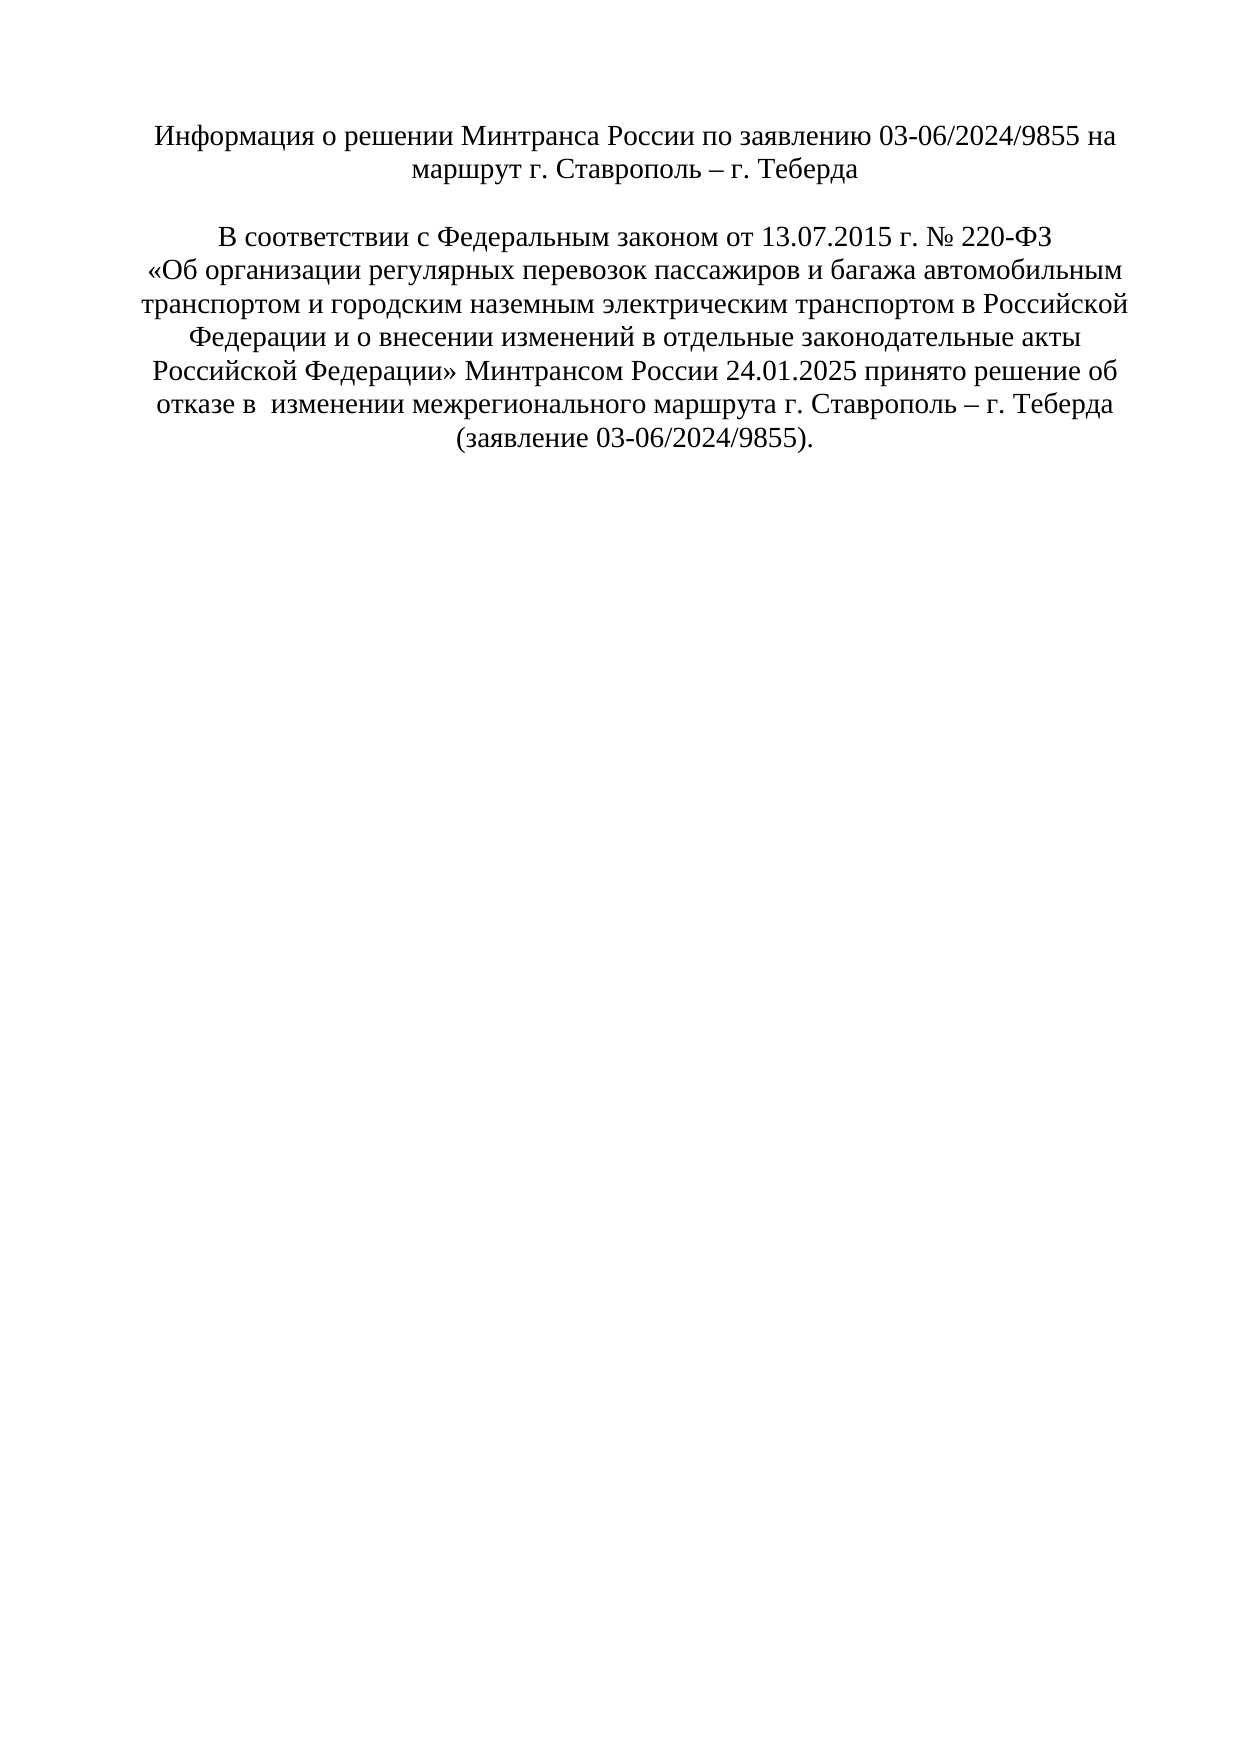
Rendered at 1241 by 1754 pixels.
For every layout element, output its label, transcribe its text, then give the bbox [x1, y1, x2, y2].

text Информация о решении Минтранса России по заявлению 03-06/2024/9855 на маршрут г. Ставрополь – г. Теберда [118, 118, 1152, 185]
text В соответствии с Федеральным законом от 13.07.2015 г. № 220-ФЗ «Об организации регулярных перевозок пассажиров и багажа автомобильным транспортом и городским наземным электрическим транспортом в Российской Федерации и о внесении изменений в отдельные законодательные акты Российской Федерации» Минтрансом России 24.01.2025 принято решение об отказе в изменении межрегионального маршрута г. Ставрополь – г. Теберда (заявление 03-06/2024/9855). [118, 219, 1152, 453]
